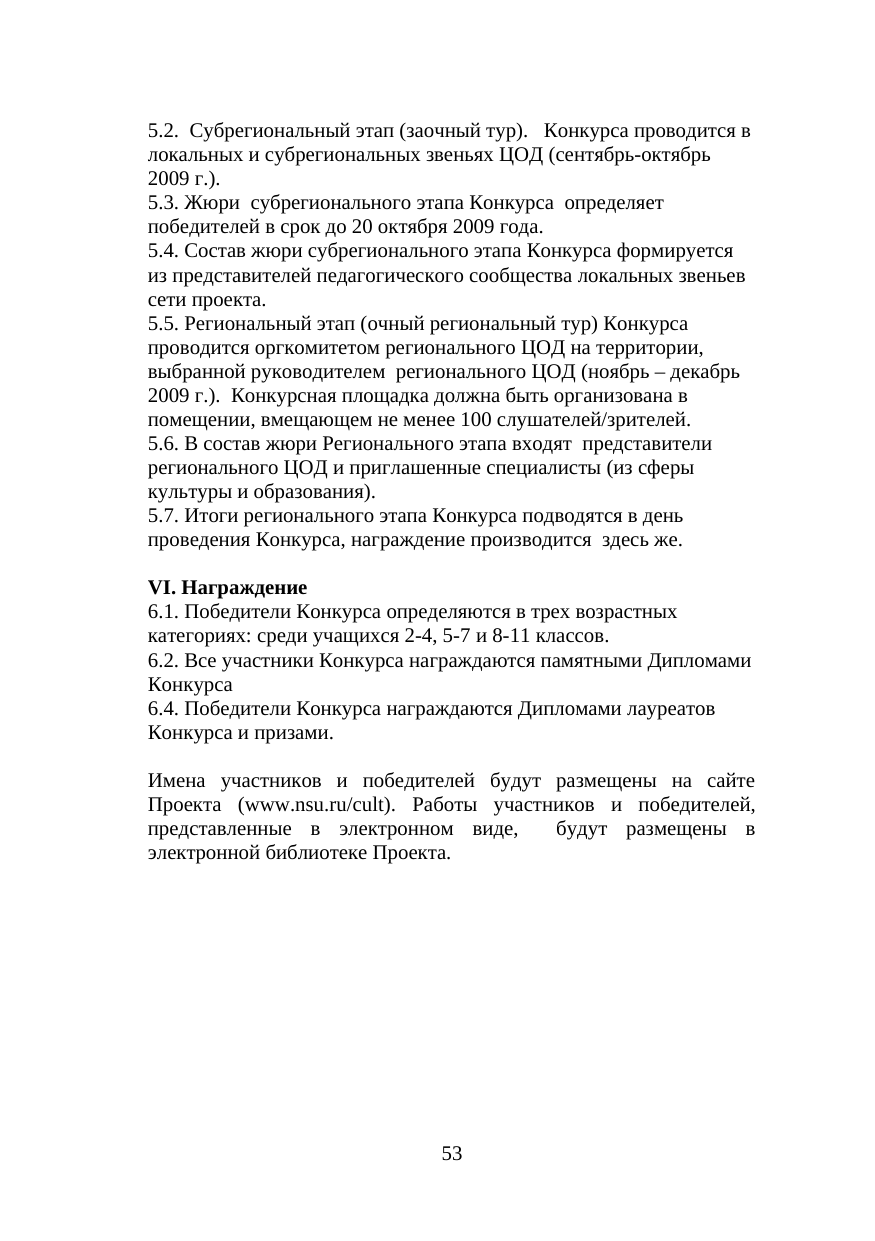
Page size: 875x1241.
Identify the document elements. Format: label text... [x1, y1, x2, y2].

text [148, 118, 756, 551]
text Имена участников и победителей будут размещены на сайте Проекта (www.nsu.ru/cult). Работы участников и победителей, представленные в электронном виде, будут размещены в электронной библиотеке Проекта. [148, 768, 756, 864]
text VI. Награждение 6.1. Победители Конкурса определяются в трех возрастных категориях: среди учащихся 2-4, 5-7 и 8-11 классов. 6.2. Все участники Конкурса награждаются памятными Дипломами Конкурса 6.4. Победители Конкурса награждаются Дипломами лауреатов Конкурса и призами. [148, 575, 756, 744]
